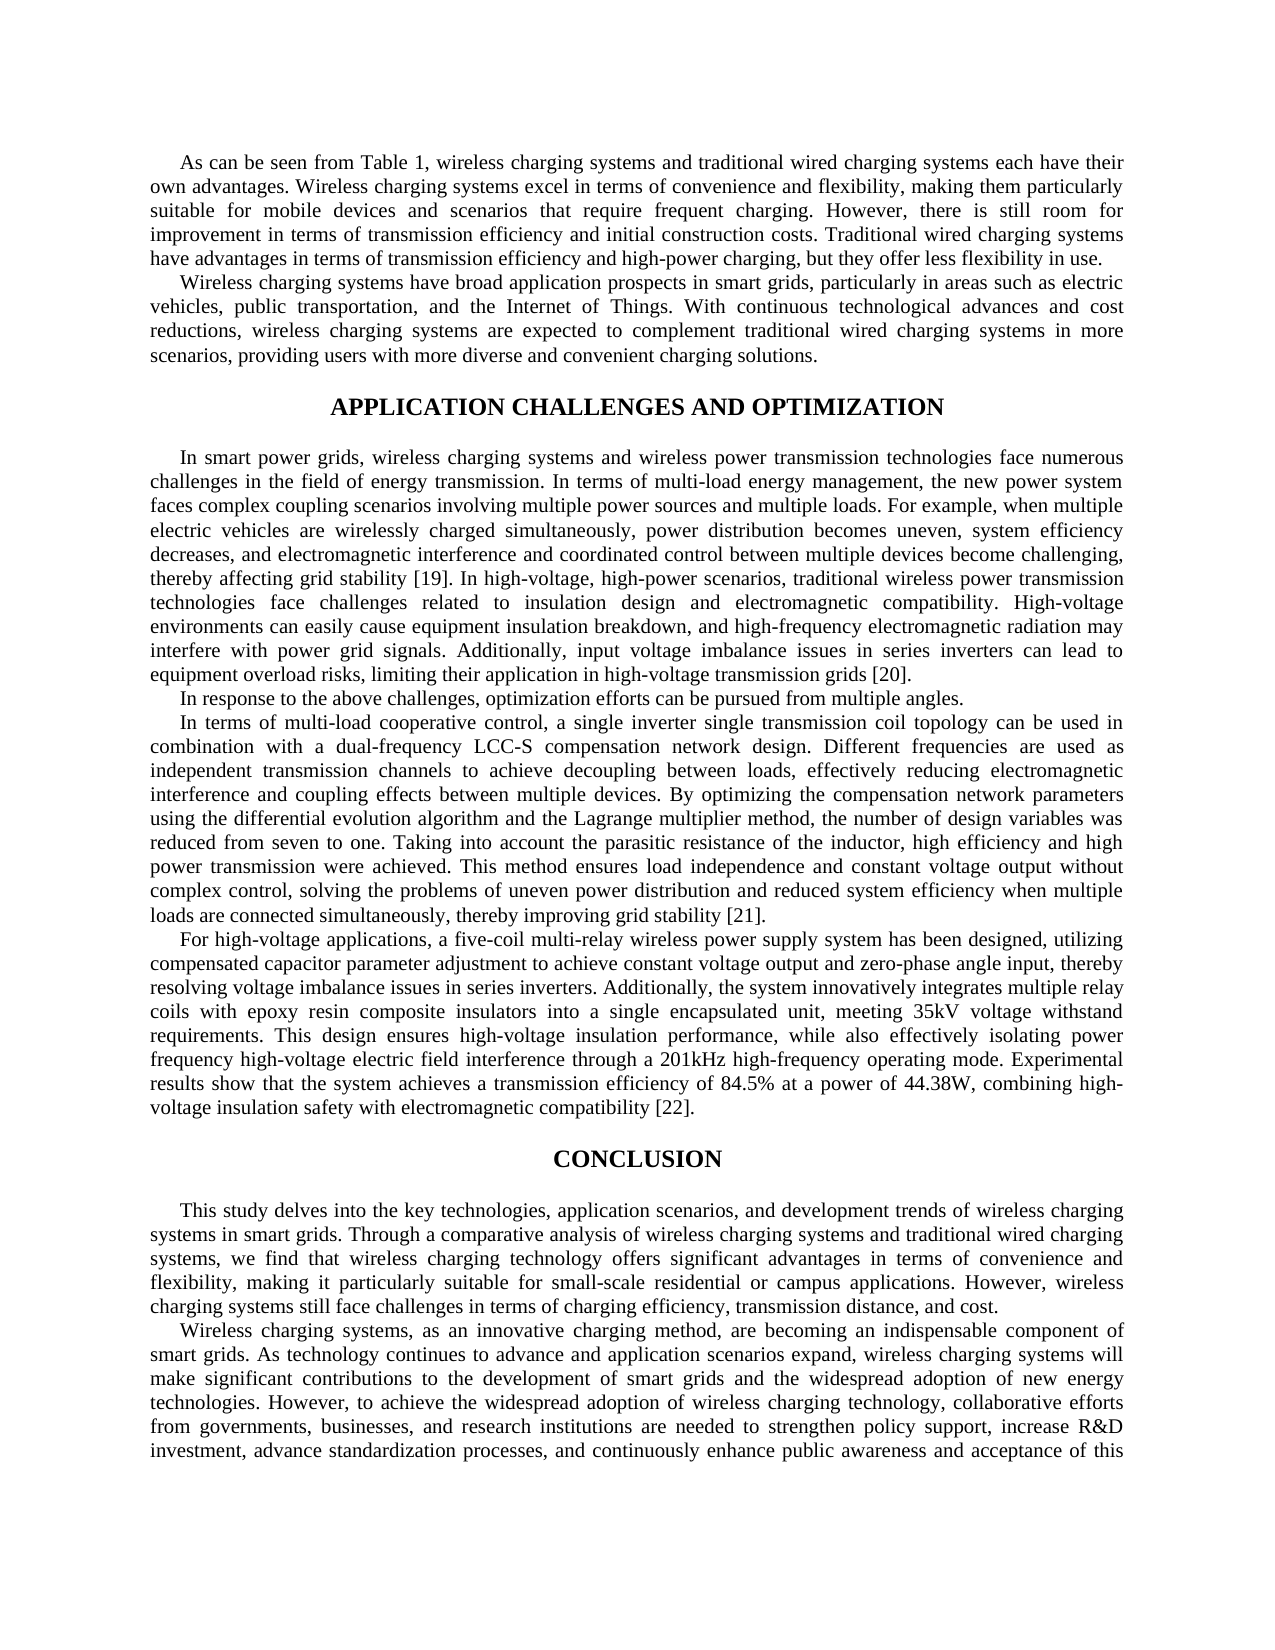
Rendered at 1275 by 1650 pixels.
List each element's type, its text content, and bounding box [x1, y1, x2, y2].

text In response to the above challenges, optimization efforts can be pursued from multiple angles. [150, 686, 1125, 710]
text Wireless charging systems have broad application prospects in smart grids, particularly in areas such as electric vehicles, public transportation, and the Internet of Things. With continuous technological advances and cost reductions, wireless charging systems are expected to complement traditional wired charging systems in more scenarios, providing users with more diverse and convenient charging solutions. [150, 270, 1125, 367]
subtitle Application Challenges and Optimization [150, 392, 1125, 420]
text For high-voltage applications, a five-coil multi-relay wireless power supply system has been designed, utilizing compensated capacitor parameter adjustment to achieve constant voltage output and zero-phase angle input, thereby resolving voltage imbalance issues in series inverters. Additionally, the system innovatively integrates multiple relay coils with epoxy resin composite insulators into a single encapsulated unit, meeting 35kV voltage withstand requirements. This design ensures high-voltage insulation performance, while also effectively isolating power frequency high-voltage electric field interference through a 201kHz high-frequency operating mode. Experimental results show that the system achieves a transmission efficiency of 84.5% at a power of 44.38W, combining high-voltage insulation safety with electromagnetic compatibility [22]. [150, 927, 1125, 1119]
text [150, 1318, 1125, 1462]
text In terms of multi-load cooperative control, a single inverter single transmission coil topology can be used in combination with a dual-frequency LCC-S compensation network design. Different frequencies are used as independent transmission channels to achieve decoupling between loads, effectively reducing electromagnetic interference and coupling effects between multiple devices. By optimizing the compensation network parameters using the differential evolution algorithm and the Lagrange multiplier method, the number of design variables was reduced from seven to one. Taking into account the parasitic resistance of the inductor, high efficiency and high power transmission were achieved. This method ensures load independence and constant voltage output without complex control, solving the problems of uneven power distribution and reduced system efficiency when multiple loads are connected simultaneously, thereby improving grid stability [21]. [150, 710, 1125, 927]
subtitle Conclusion [150, 1144, 1125, 1173]
text In smart power grids, wireless charging systems and wireless power transmission technologies face numerous challenges in the field of energy transmission. In terms of multi-load energy management, the new power system faces complex coupling scenarios involving multiple power sources and multiple loads. For example, when multiple electric vehicles are wirelessly charged simultaneously, power distribution becomes uneven, system efficiency decreases, and electromagnetic interference and coordinated control between multiple devices become challenging, thereby affecting grid stability [19]. In high-voltage, high-power scenarios, traditional wireless power transmission technologies face challenges related to insulation design and electromagnetic compatibility. High-voltage environments can easily cause equipment insulation breakdown, and high-frequency electromagnetic radiation may interfere with power grid signals. Additionally, input voltage imbalance issues in series inverters can lead to equipment overload risks, limiting their application in high-voltage transmission grids [20]. [150, 445, 1125, 686]
text As can be seen from Table 1, wireless charging systems and traditional wired charging systems each have their own advantages. Wireless charging systems excel in terms of convenience and flexibility, making them particularly suitable for mobile devices and scenarios that require frequent charging. However, there is still room for improvement in terms of transmission efficiency and initial construction costs. Traditional wired charging systems have advantages in terms of transmission efficiency and high-power charging, but they offer less flexibility in use. [150, 150, 1125, 270]
text This study delves into the key technologies, application scenarios, and development trends of wireless charging systems in smart grids. Through a comparative analysis of wireless charging systems and traditional wired charging systems, we find that wireless charging technology offers significant advantages in terms of convenience and flexibility, making it particularly suitable for small-scale residential or campus applications. However, wireless charging systems still face challenges in terms of charging efficiency, transmission distance, and cost. [150, 1198, 1125, 1318]
